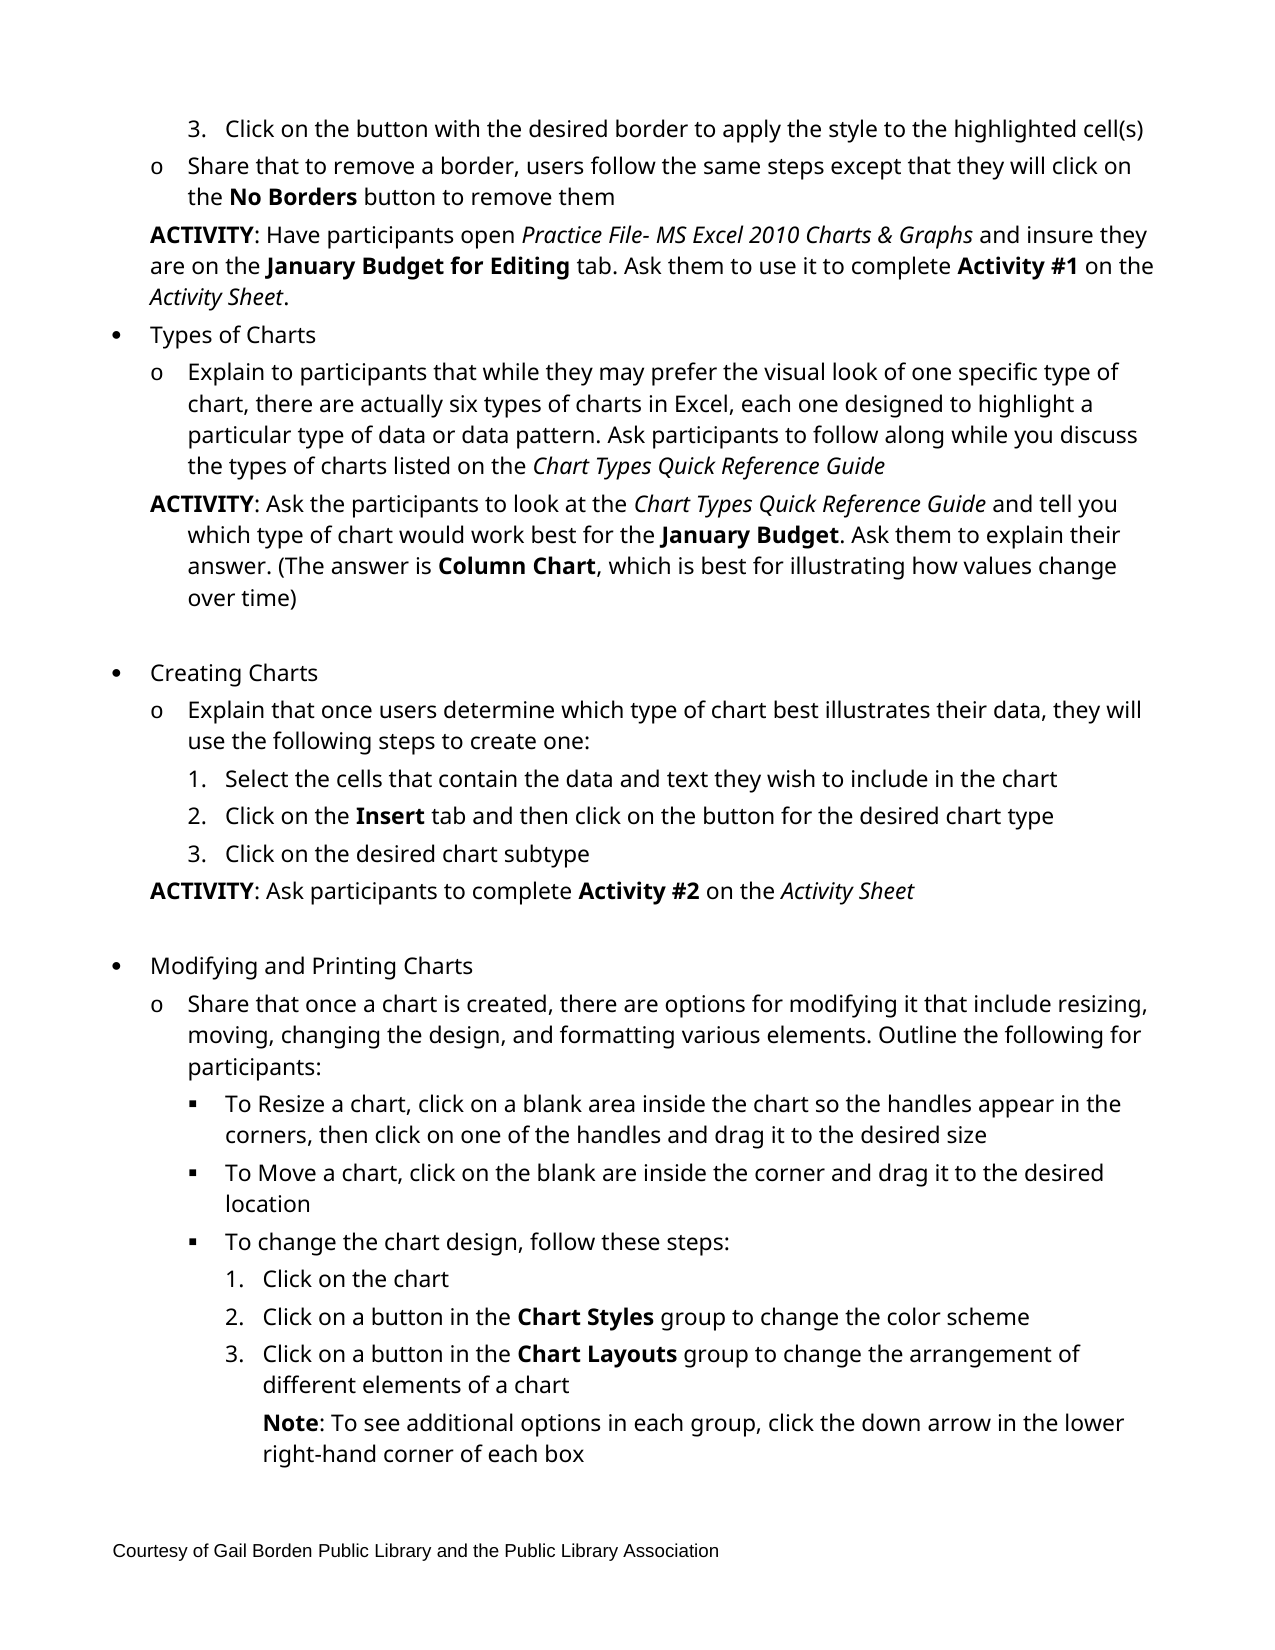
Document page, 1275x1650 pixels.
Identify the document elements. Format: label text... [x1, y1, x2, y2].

list Click on a button in the Chart Layouts group to change the arrangement of different elements of a chart [225, 1338, 1162, 1400]
list Click on the chart [225, 1263, 1162, 1294]
list Click on the Insert tab and then click on the button for the desired chart type [187, 800, 1162, 832]
list Share that to remove a border, users follow the same steps except that they will click on the No Borders button to remove them [150, 150, 1162, 213]
text ACTIVITY: Ask participants to complete Activity #2 on the Activity Sheet [150, 875, 1162, 907]
list Share that once a chart is created, there are options for modifying it that include resizing, moving, changing the design, and formatting various elements. Outline the following for participants: [150, 988, 1162, 1082]
text ACTIVITY: Have participants open Practice File- MS Excel 2010 Charts & Graphs and insure they are on the January Budget for Editing tab. Ask them to use it to complete Activity #1 on the Activity Sheet. [150, 219, 1162, 313]
list Click on the desired chart subtype [187, 838, 1162, 869]
list Select the cells that contain the data and text they wish to include in the chart [187, 763, 1162, 794]
list To Resize a chart, click on a blank area inside the chart so the handles appear in the corners, then click on one of the handles and drag it to the desired size [187, 1088, 1162, 1150]
list Click on the button with the desired border to apply the style to the highlighted cell(s) [187, 112, 1162, 144]
list To change the chart design, follow these steps: [187, 1225, 1162, 1257]
list Types of Charts [112, 319, 1162, 350]
text Note: To see additional options in each group, click the down arrow in the lower right-hand corner of each box [262, 1407, 1162, 1469]
list Click on a button in the Chart Styles group to change the color scheme [225, 1300, 1162, 1332]
list Explain to participants that while they may prefer the visual look of one specific type of chart, there are actually six types of charts in Excel, each one designed to highlight a particular type of data or data pattern. Ask participants to follow along while you discuss the types of charts listed on the Chart Types Quick Reference Guide [150, 356, 1162, 481]
list Modifying and Printing Charts [112, 950, 1162, 982]
text ACTIVITY: Ask the participants to look at the Chart Types Quick Reference Guide and tell you which type of chart would work best for the January Budget. Ask them to explain their answer. (The answer is Column Chart, which is best for illustrating how values change over time) [150, 488, 1162, 613]
list Creating Charts [112, 656, 1162, 688]
list Explain that once users determine which type of chart best illustrates their data, they will use the following steps to create one: [150, 694, 1162, 757]
list To Move a chart, click on the blank are inside the corner and drag it to the desired location [187, 1157, 1162, 1219]
